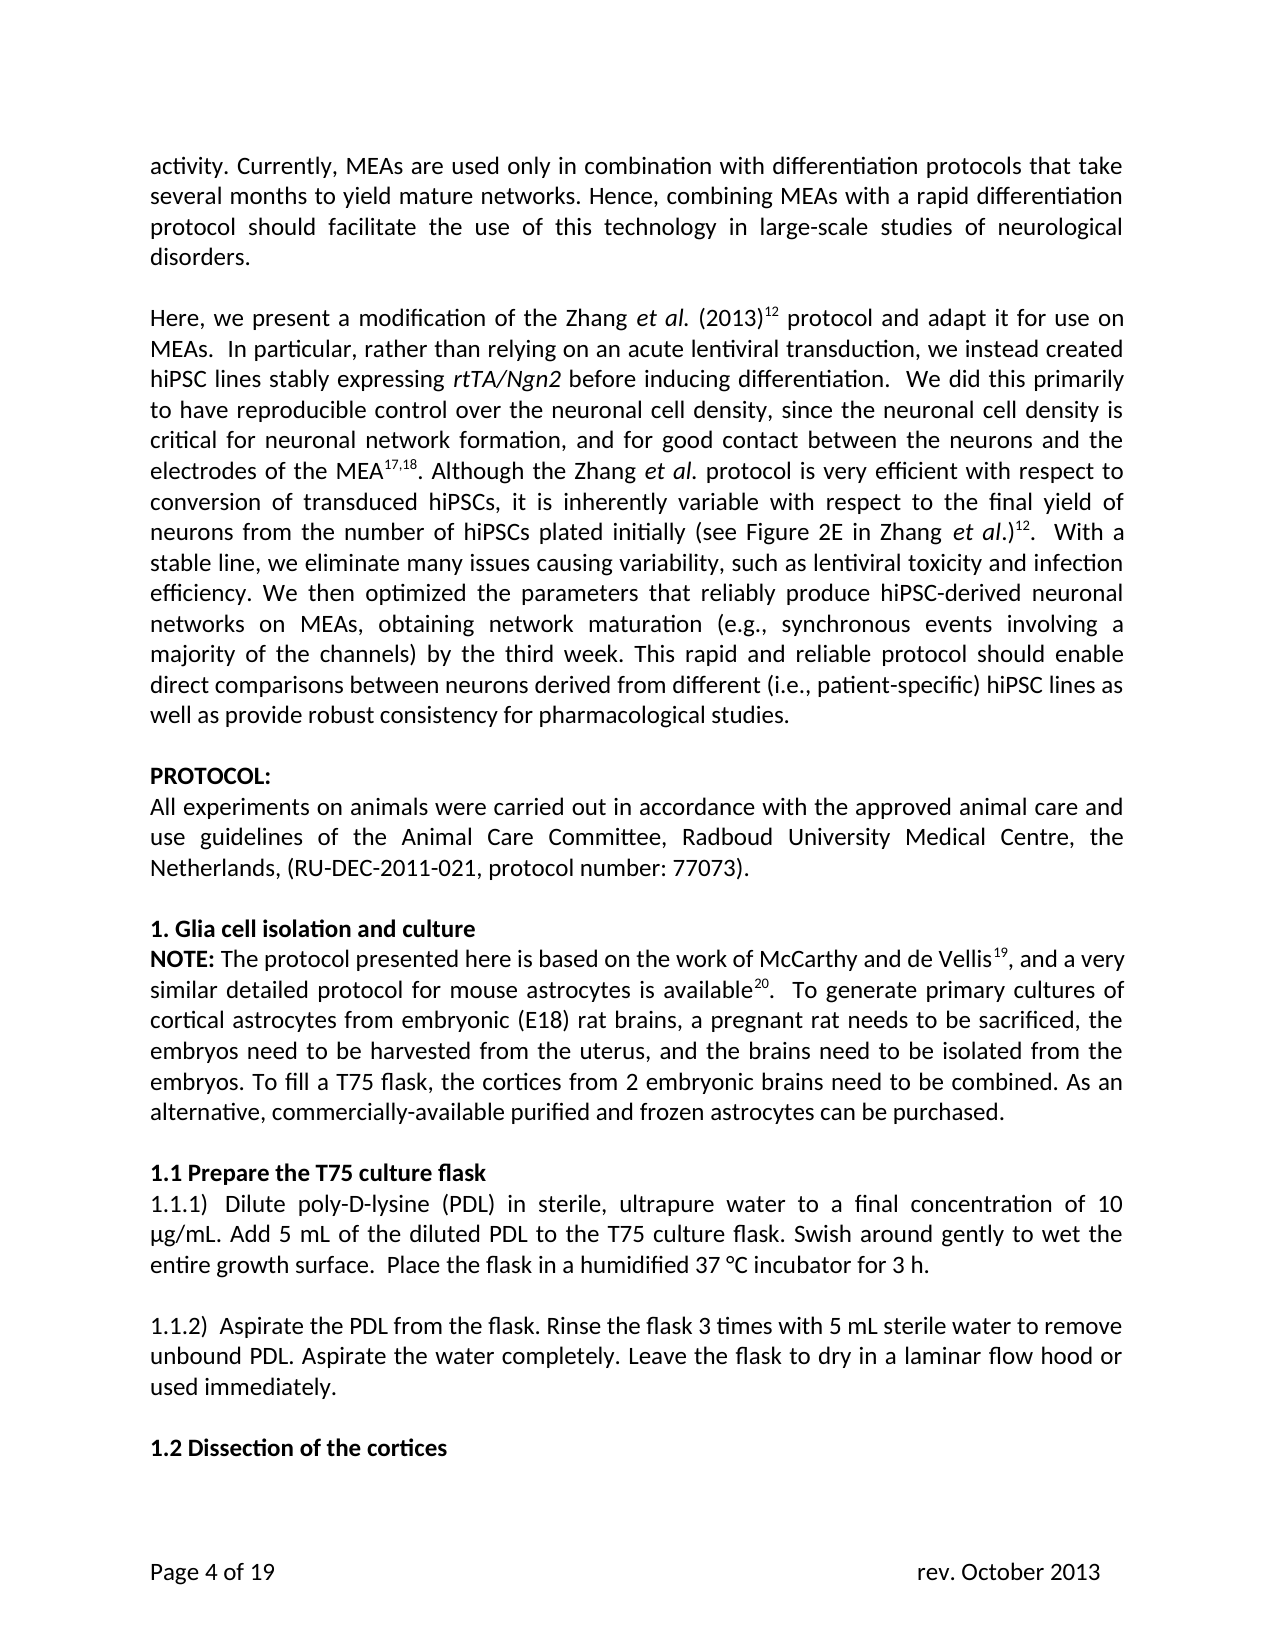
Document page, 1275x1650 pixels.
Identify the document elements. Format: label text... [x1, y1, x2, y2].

text Here, we present a modification of the Zhang et al. (2013)12 protocol and adapt it for use on MEAs. In particular, rather than relying on an acute lentiviral transduction, we instead created hiPSC lines stably expressing rtTA/Ngn2 before inducing differentiation. We did this primarily to have reproducible control over the neuronal cell density, since the neuronal cell density is critical for neuronal network formation, and for good contact between the neurons and the electrodes of the MEA17,18. Although the Zhang et al. protocol is very efficient with respect to conversion of transduced hiPSCs, it is inherently variable with respect to the final yield of neurons from the number of hiPSCs plated initially (see Figure 2E in Zhang et al.)12. With a stable line, we eliminate many issues causing variability, such as lentiviral toxicity and infection efficiency. We then optimized the parameters that reliably produce hiPSC-derived neuronal networks on MEAs, obtaining network maturation (e.g., synchronous events involving a majority of the channels) by the third week. This rapid and reliable protocol should enable direct comparisons between neurons derived from different (i.e., patient-specific) hiPSC lines as well as provide robust consistency for pharmacological studies. [150, 303, 1125, 730]
text 1.1.2) Aspirate the PDL from the flask. Rinse the flask 3 times with 5 mL sterile water to remove unbound PDL. Aspirate the water completely. Leave the flask to dry in a laminar flow hood or used immediately. [150, 1310, 1125, 1401]
text NOTE: The protocol presented here is based on the work of McCarthy and de Vellis19, and a very similar detailed protocol for mouse astrocytes is available20. To generate primary cultures of cortical astrocytes from embryonic (E18) rat brains, a pregnant rat needs to be sacrificed, the embryos need to be harvested from the uterus, and the brains need to be isolated from the embryos. To fill a T75 flask, the cortices from 2 embryonic brains need to be combined. As an alternative, commercially-available purified and frozen astrocytes can be purchased. [150, 943, 1125, 1127]
text 1. Glia cell isolation and culture [150, 913, 1125, 943]
text 1.2 Dissection of the cortices [150, 1432, 1125, 1462]
text 1.1.1) Dilute poly-D-lysine (PDL) in sterile, ultrapure water to a final concentration of 10 µg/mL. Add 5 mL of the diluted PDL to the T75 culture flask. Swish around gently to wet the entire growth surface. Place the flask in a humidified 37 °C incubator for 3 h. [150, 1188, 1125, 1279]
text 1.1 Prepare the T75 culture flask [150, 1157, 1125, 1188]
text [150, 150, 1125, 272]
text PROTOCOL: [150, 760, 1125, 791]
text All experiments on animals were carried out in accordance with the approved animal care and use guidelines of the Animal Care Committee, Radboud University Medical Centre, the Netherlands, (RU-DEC-2011-021, protocol number: 77073). [150, 791, 1125, 882]
